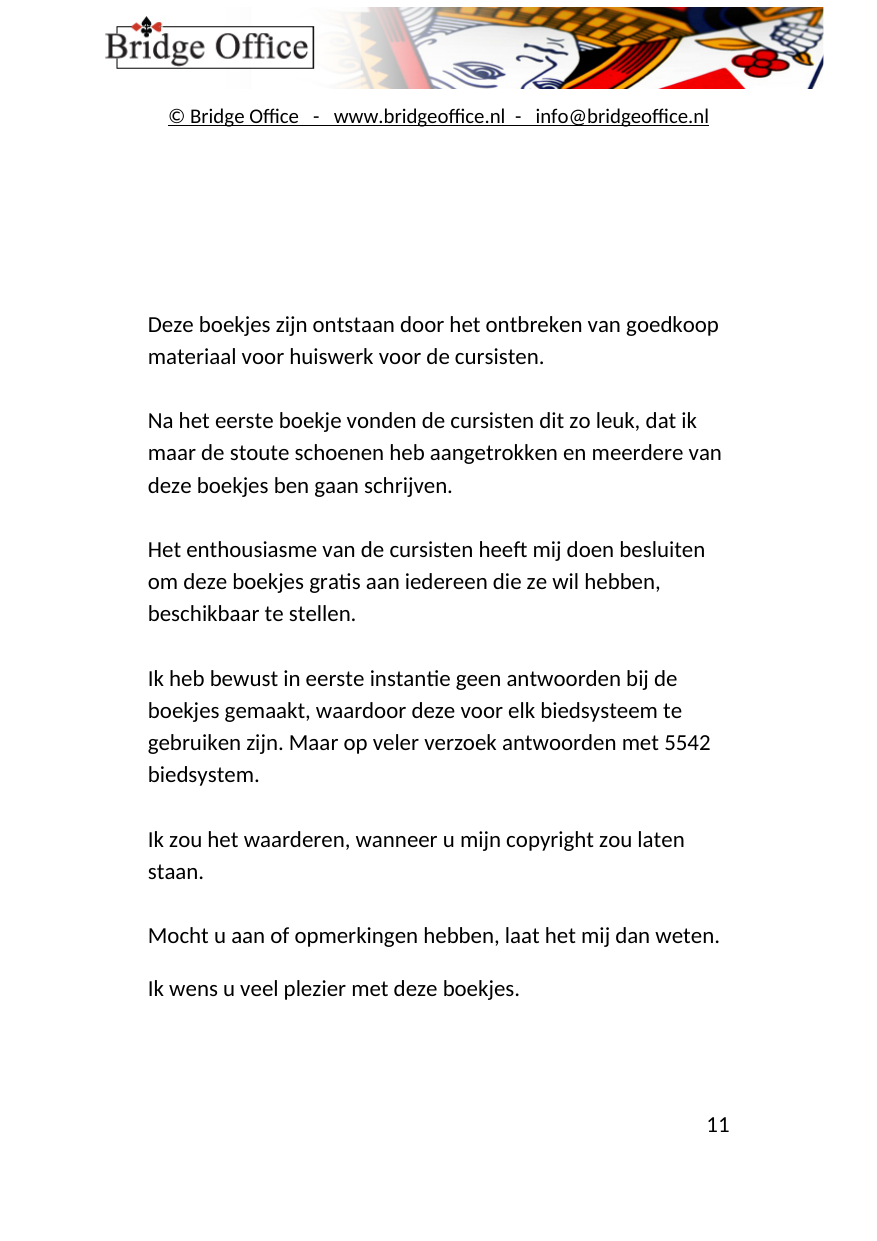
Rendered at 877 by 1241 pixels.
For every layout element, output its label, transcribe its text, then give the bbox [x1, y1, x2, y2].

picture [78, 7, 824, 89]
text Ik wens u veel plezier met deze boekjes. [148, 974, 729, 1002]
text Deze boekjes zijn ontstaan door het ontbreken van goedkoop materiaal voor huiswerk voor de cursisten. Na het eerste boekje vonden de cursisten dit zo leuk, dat ik maar de stoute schoenen heb aangetrokken en meerdere van deze boekjes ben gaan schrijven. Het enthousiasme van de cursisten heeft mij doen besluiten om deze boekjes gratis aan iedereen die ze wil hebben, beschikbaar te stellen. Ik heb bewust in eerste instantie geen antwoorden bij de boekjes gemaakt, waardoor deze voor elk biedsysteem te gebruiken zijn. Maar op veler verzoek antwoorden met 5542 biedsystem. Ik zou het waarderen, wanneer u mijn copyright zou laten staan. Mocht u aan of opmerkingen hebben, laat het mij dan weten. [148, 310, 729, 949]
